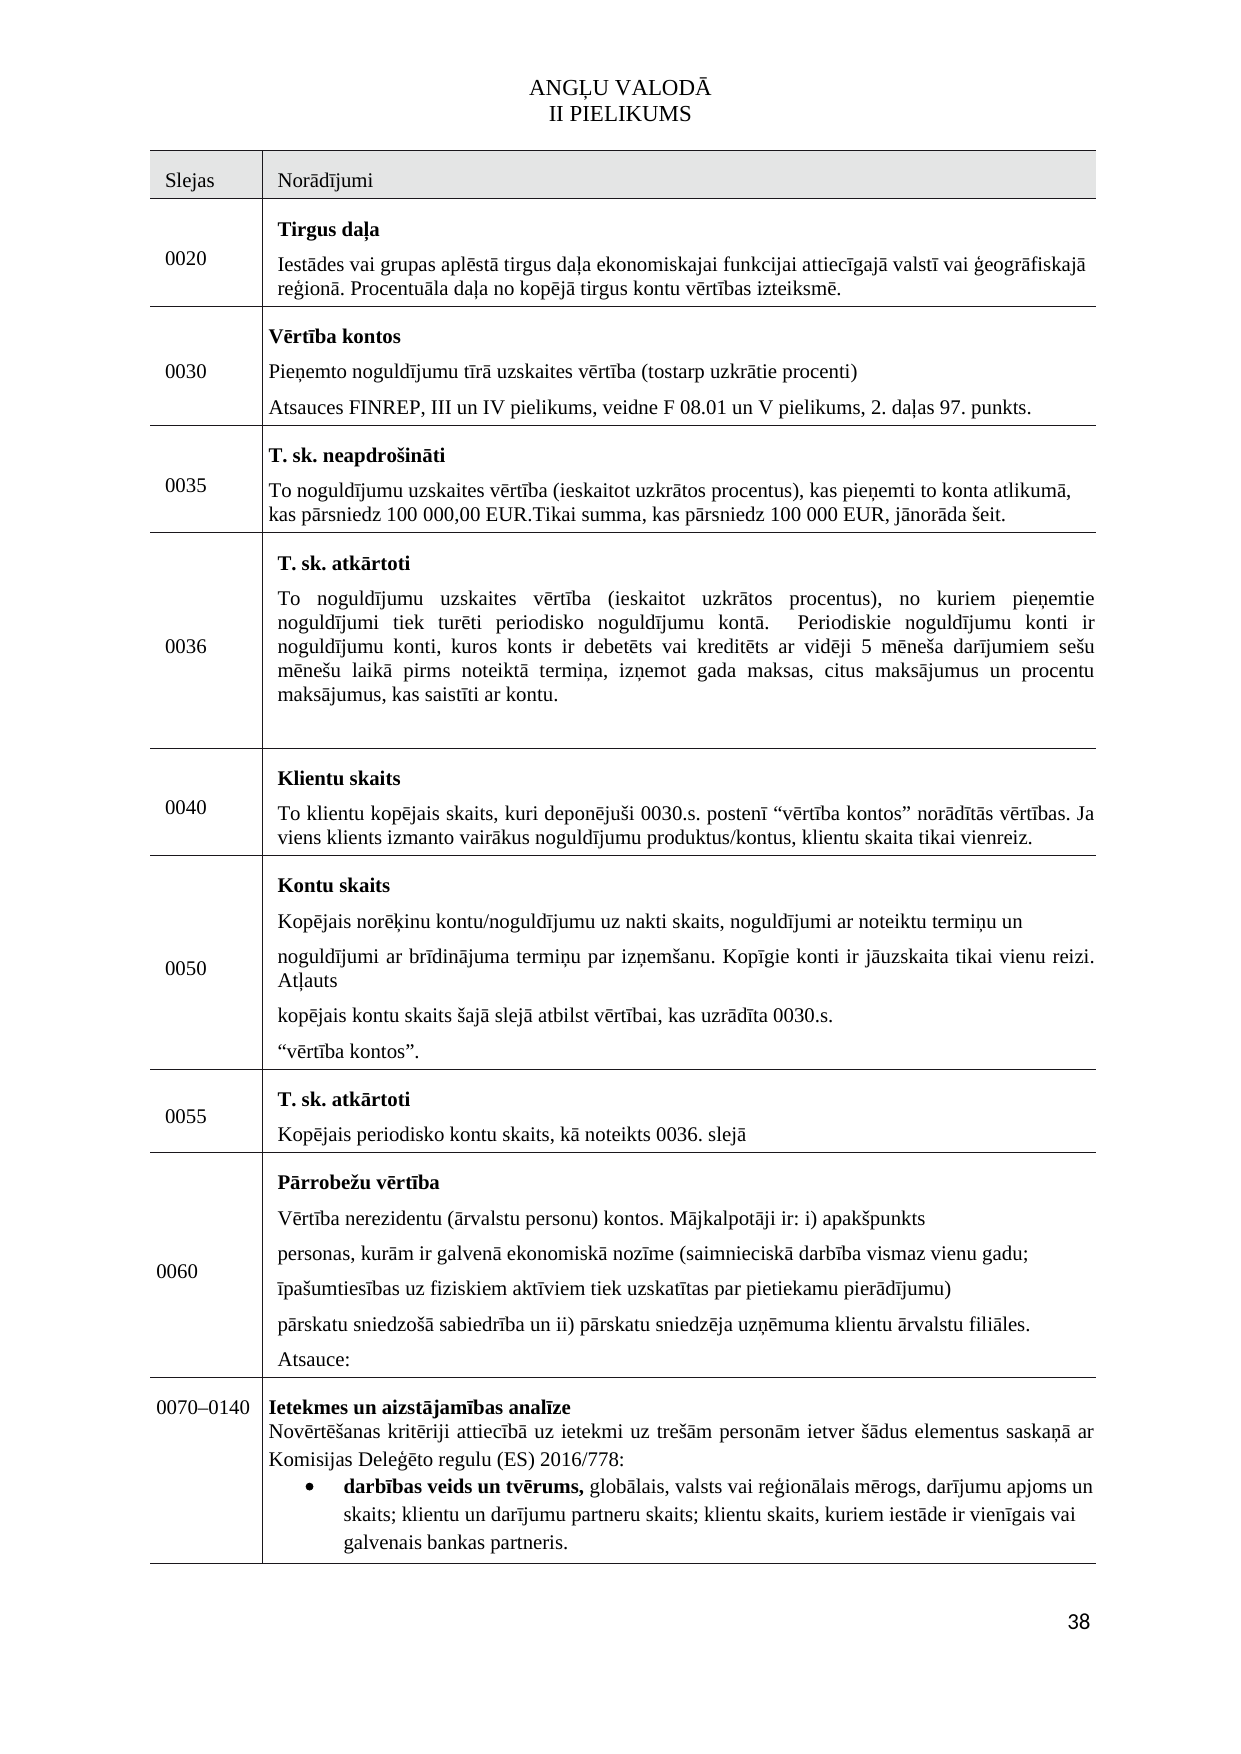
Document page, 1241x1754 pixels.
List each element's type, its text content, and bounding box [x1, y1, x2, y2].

table_cell 0055 [150, 1070, 262, 1152]
table_cell T. sk. atkārtoti To noguldījumu uzskaites vērtība (ieskaitot uzkrātos procentus), no kuriem pieņemtie noguldījumi tiek turēti periodisko noguldījumu kontā. Periodiskie noguldījumu konti ir noguldījumu konti, kuros konts ir debetēts vai kreditēts ar vidēji 5 mēneša darījumiem sešu mēnešu laikā pirms noteiktā termiņa, izņemot gada maksas, citus maksājumus un procentu maksājumus, kas saistīti ar kontu. [263, 533, 1096, 747]
table_header Slejas [150, 151, 262, 198]
table_cell 0040 [150, 749, 262, 855]
table_cell 0030 [150, 307, 262, 425]
table_cell 0036 [150, 533, 262, 747]
table_cell T. sk. neapdrošināti To noguldījumu uzskaites vērtība (ieskaitot uzkrātos procentus), kas pieņemti to konta atlikumā, kas pārsniedz 100 000,00 EUR.Tikai summa, kas pārsniedz 100 000 EUR, jānorāda šeit. [263, 426, 1096, 532]
table_cell Kontu skaits Kopējais norēķinu kontu/noguldījumu uz nakti skaits, noguldījumi ar noteiktu termiņu un noguldījumi ar brīdinājuma termiņu par izņemšanu. Kopīgie konti ir jāuzskaita tikai vienu reizi. Atļauts kopējais kontu skaits šajā slejā atbilst vērtībai, kas uzrādīta 0030.s. “vērtība kontos”. [263, 856, 1096, 1068]
table_cell 0050 [150, 856, 262, 1068]
table_cell Pārrobežu vērtība Vērtība nerezidentu (ārvalstu personu) kontos. Mājkalpotāji ir: i) apakšpunkts personas, kurām ir galvenā ekonomiskā nozīme (saimnieciskā darbība vismaz vienu gadu; īpašumtiesības uz fiziskiem aktīviem tiek uzskatītas par pietiekamu pierādījumu) pārskatu sniedzošā sabiedrība un ii) pārskatu sniedzēja uzņēmuma klientu ārvalstu filiāles. Atsauce: [263, 1153, 1096, 1377]
table_cell Vērtība kontos Pieņemto noguldījumu tīrā uzskaites vērtība (tostarp uzkrātie procenti) Atsauces FINREP, III un IV pielikums, veidne F 08.01 un V pielikums, 2. daļas 97. punkts. [263, 307, 1096, 425]
table_cell 0060 [150, 1153, 262, 1377]
table_header Norādījumi [263, 151, 1096, 198]
table_cell 0020 [150, 199, 262, 306]
table_cell 0070–0140 [150, 1378, 262, 1563]
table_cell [263, 1378, 1096, 1563]
table_cell Klientu skaits To klientu kopējais skaits, kuri deponējuši 0030.s. postenī “vērtība kontos” norādītās vērtības. Ja viens klients izmanto vairākus noguldījumu produktus/kontus, klientu skaita tikai vienreiz. [263, 749, 1096, 855]
table_cell T. sk. atkārtoti Kopējais periodisko kontu skaits, kā noteikts 0036. slejā [263, 1070, 1096, 1152]
table_cell Tirgus daļa Iestādes vai grupas aplēstā tirgus daļa ekonomiskajai funkcijai attiecīgajā valstī vai ģeogrāfiskajā reģionā. Procentuāla daļa no kopējā tirgus kontu vērtības izteiksmē. [263, 199, 1096, 306]
table_cell 0035 [150, 426, 262, 532]
